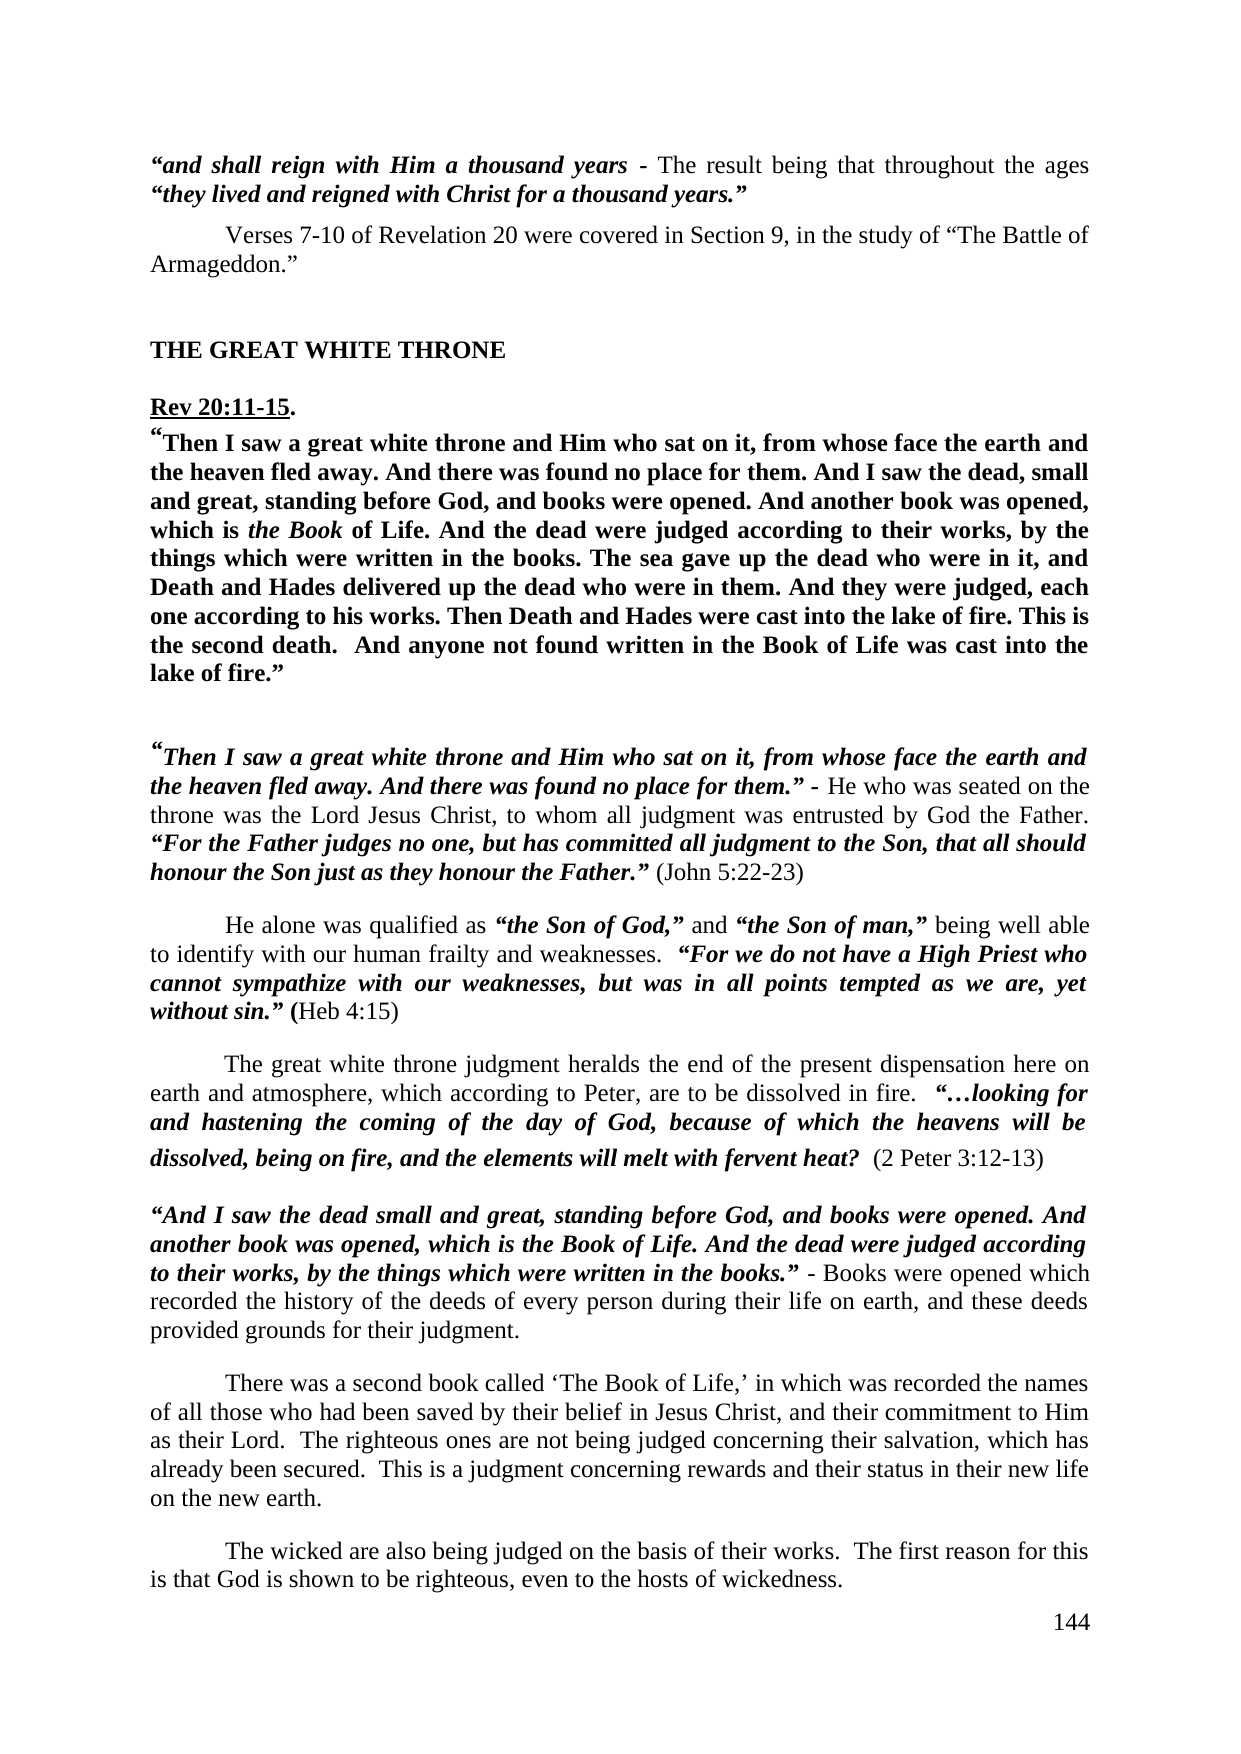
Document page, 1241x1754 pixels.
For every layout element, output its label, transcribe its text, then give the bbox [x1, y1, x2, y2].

text THE GREAT WHITE THRONE [150, 335, 1090, 364]
text Verses 7-10 of Revelation 20 were covered in Section 9, in the study of “The Battle of Armageddon.” [150, 220, 1090, 277]
text There was a second book called ‘The Book of Life,’ in which was recorded the names of all those who had been saved by their belief in Jesus Christ, and their commitment to Him as their Lord. The righteous ones are not being judged concerning their salvation, which has already been secured. This is a judgment concerning rewards and their status in their new life on the new earth. [150, 1368, 1090, 1512]
text He alone was qualified as “the Son of God,” and “the Son of man,” being well able to identify with our human frailty and weaknesses. “For we do not have a High Priest who cannot sympathize with our weaknesses, but was in all points tempted as we are, yet without sin.” (Heb 4:15) [150, 910, 1090, 1025]
text “Then I saw a great white throne and Him who sat on it, from whose face the earth and the heaven fled away. And there was found no place for them. And I saw the dead, small and great, standing before God, and books were opened. And another book was opened, which is the Book of Life. And the dead were judged according to their works, by the things which were written in the books. The sea gave up the dead who were in it, and Death and Hades delivered up the dead who were in them. And they were judged, each one according to his works. Then Death and Hades were cast into the lake of fire. This is the second death. And anyone not found written in the Book of Life was cast into the lake of fire.” [150, 421, 1090, 687]
text The great white throne judgment heralds the end of the present dispensation here on earth and atmosphere, which according to Peter, are to be dissolved in fire. “…looking for and hastening the coming of the day of God, because of which the heavens will be dissolved, being on fire, and the elements will melt with fervent heat? (2 Peter 3:12-13) [150, 1049, 1090, 1171]
text The wicked are also being judged on the basis of their works. The first reason for this is that God is shown to be righteous, even to the hosts of wickedness. [150, 1536, 1090, 1593]
text “Then I saw a great white throne and Him who sat on it, from whose face the earth and the heaven fled away. And there was found no place for them.” - He who was seated on the throne was the Lord Jesus Christ, to whom all judgment was entrusted by God the Father. “For the Father judges no one, but has committed all judgment to the Son, that all should honour the Son just as they honour the Father.” (John 5:22-23) [150, 735, 1090, 886]
text “and shall reign with Him a thousand years - The result being that throughout the ages “they lived and reigned with Christ for a thousand years.” [150, 150, 1090, 207]
text Rev 20:11-15. [150, 392, 1090, 421]
text “And I saw the dead small and great, standing before God, and books were opened. And another book was opened, which is the Book of Life. And the dead were judged according to their works, by the things which were written in the books.” - Books were opened which recorded the history of the deeds of every person during their life on earth, and these deeds provided grounds for their judgment. [150, 1200, 1090, 1344]
